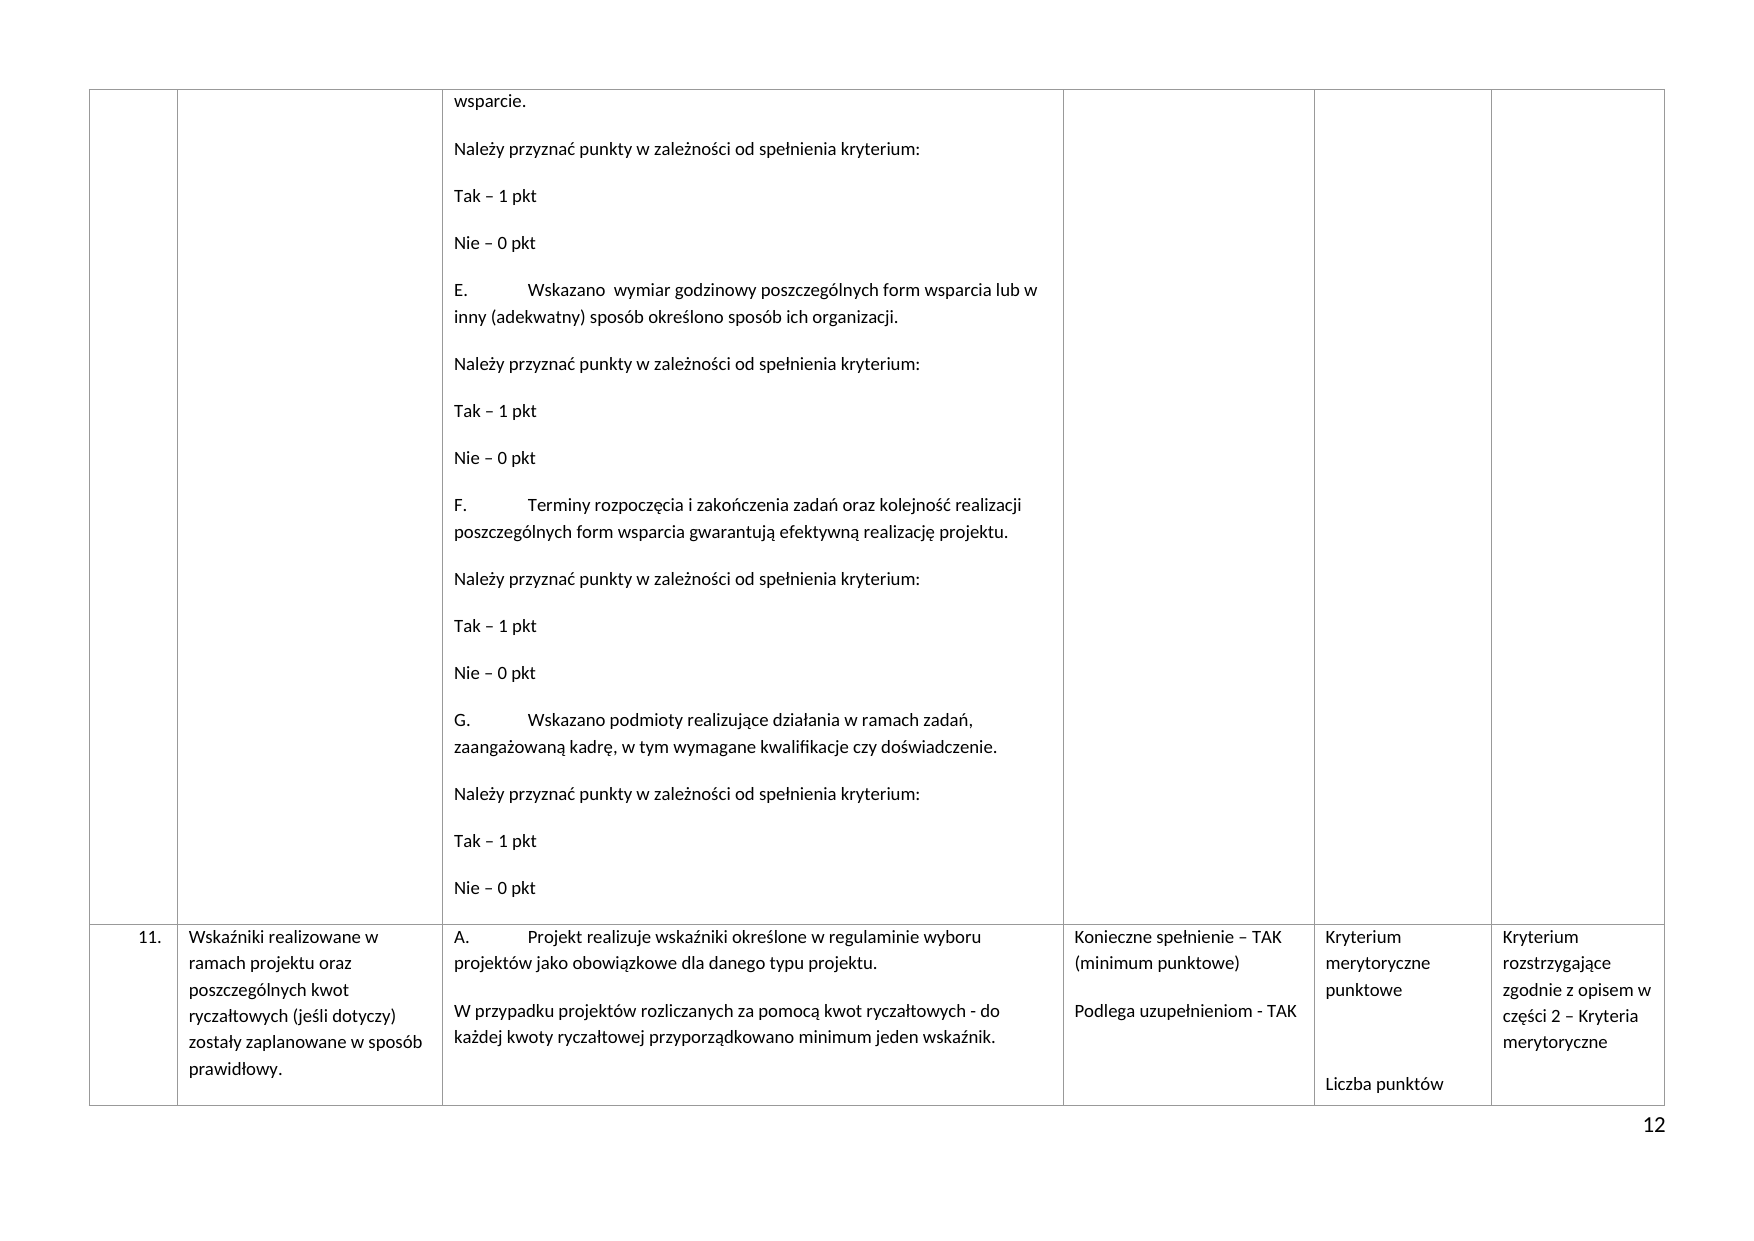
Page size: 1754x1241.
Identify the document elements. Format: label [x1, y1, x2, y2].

table_cell [1064, 90, 1314, 924]
table_cell [90, 925, 177, 1104]
table_cell [443, 925, 1063, 1104]
table_cell [1315, 925, 1491, 1104]
table_cell [90, 90, 177, 924]
table_cell [443, 90, 1063, 924]
table_cell [178, 925, 442, 1104]
table_cell [1064, 925, 1314, 1104]
table_cell [1492, 925, 1664, 1104]
table_cell [1492, 90, 1664, 924]
table_cell [1315, 90, 1491, 924]
table_cell [178, 90, 442, 924]
